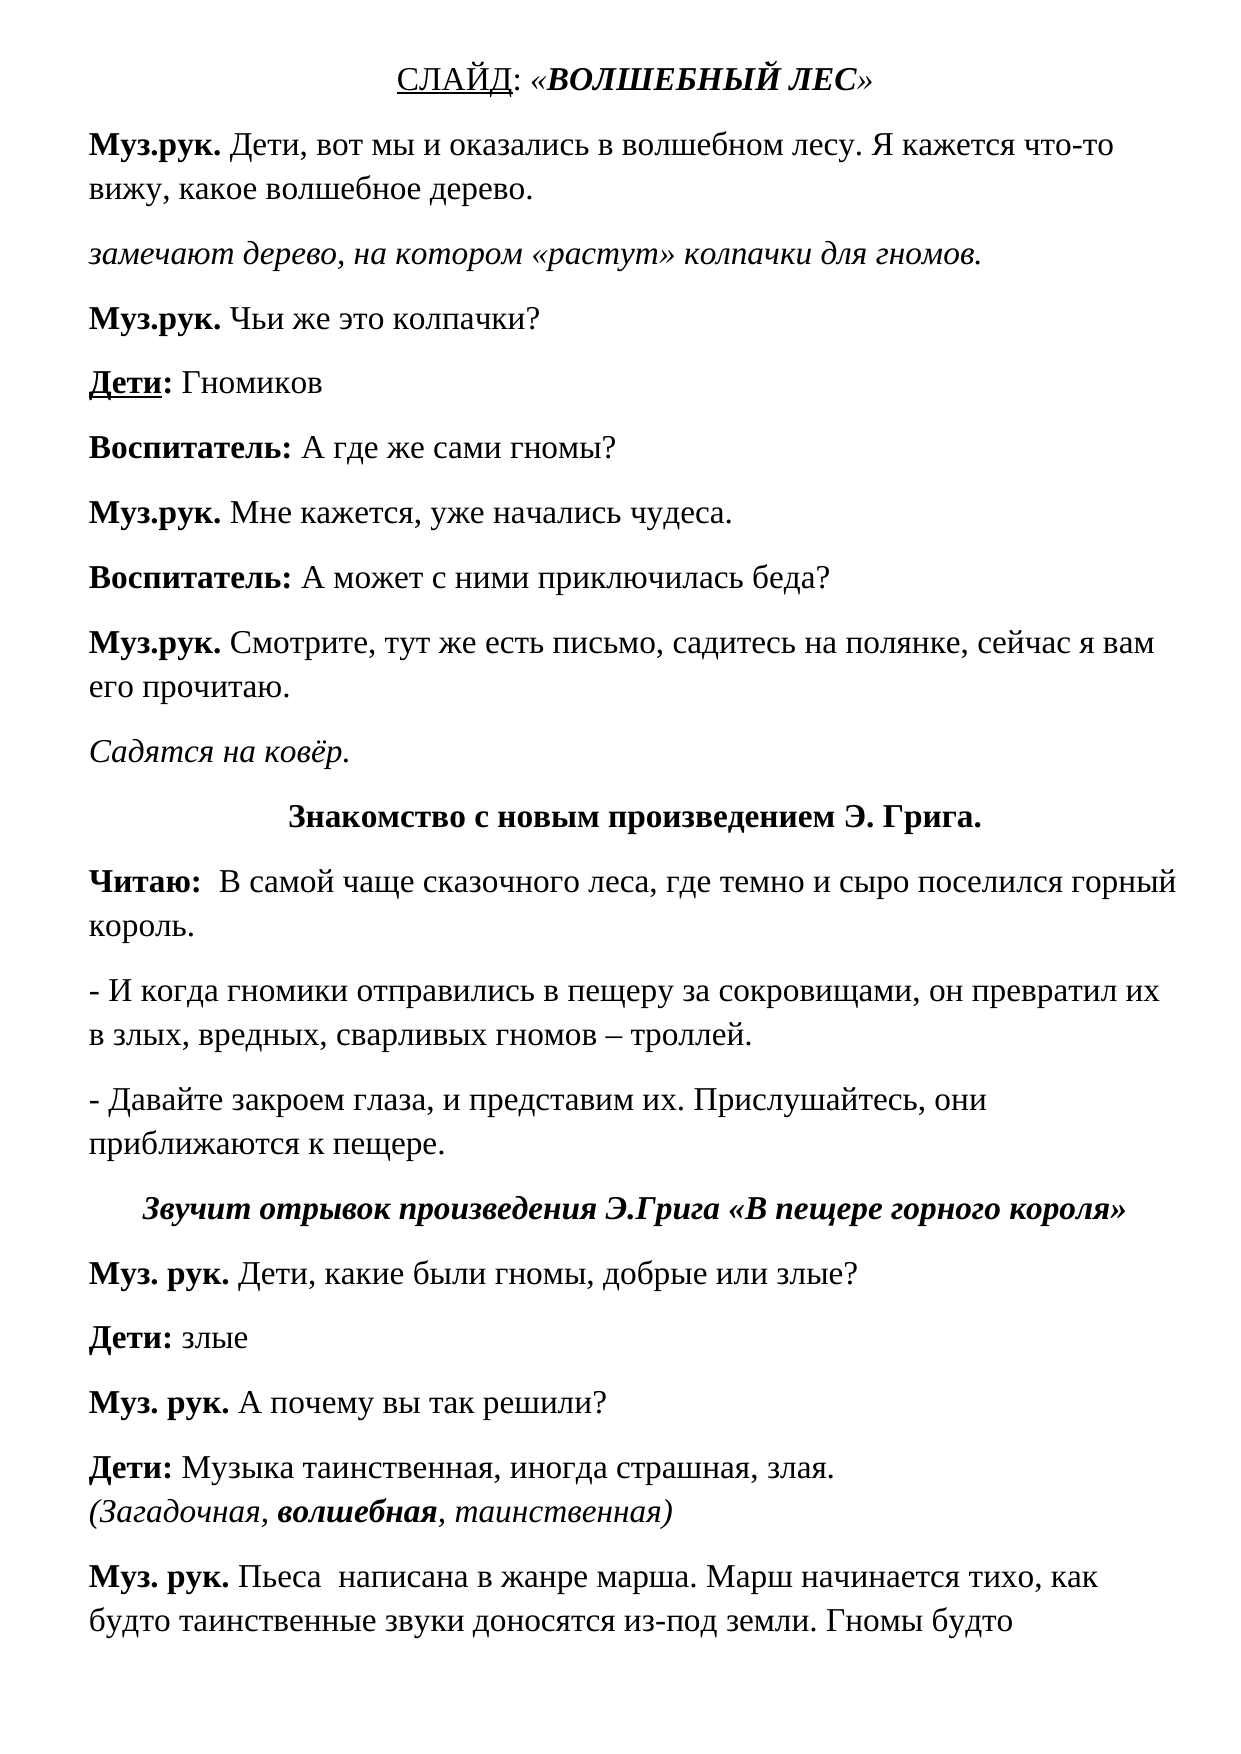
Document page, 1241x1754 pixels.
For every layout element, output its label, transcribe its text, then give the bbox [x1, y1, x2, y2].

text замечают дерево, на котором «растут» колпачки для гномов. [89, 233, 1181, 271]
text Муз. рук. Дети, какие были гномы, добрые или злые? [89, 1253, 1181, 1291]
text Муз. рук. А почему вы так решили? [89, 1383, 1181, 1421]
text Муз.рук. Чьи же это колпачки? [89, 298, 1181, 336]
text СЛАЙД: «ВОЛШЕБНЫЙ ЛЕС» [89, 59, 1181, 97]
text Воспитатель: А может с ними приключилась беда? [89, 557, 1181, 596]
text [89, 1557, 1181, 1639]
text Воспитатель: А где же сами гномы? [89, 428, 1181, 466]
text Муз.рук. Мне кажется, уже начались чудеса. [89, 493, 1181, 531]
text - Давайте закроем глаза, и представим их. Прислушайтесь, они приближаются к пещере. [89, 1079, 1181, 1161]
text Звучит отрывок произведения Э.Грига «В пещере горного короля» [89, 1188, 1181, 1226]
text Дети: Музыка таинственная, иногда страшная, злая. (Загадочная, волшебная, таинственная) [89, 1448, 1181, 1530]
text - И когда гномики отправились в пещеру за сокровищами, он превратил их в злых, вредных, сварливых гномов – троллей. [89, 970, 1181, 1052]
text Муз.рук. Смотрите, тут же есть письмо, садитесь на полянке, сейчас я вам его прочитаю. [89, 622, 1181, 705]
text Знакомство с новым произведением Э. Грига. [89, 796, 1181, 834]
text Дети: злые [89, 1318, 1181, 1356]
text Дети: Гномиков [89, 363, 1181, 401]
text Садятся на ковёр. [89, 731, 1181, 770]
text Муз.рук. Дети, вот мы и оказались в волшебном лесу. Я кажется что-то вижу, какое волшебное дерево. [89, 124, 1181, 206]
text Читаю: В самой чаще сказочного леса, где темно и сыро поселился горный король. [89, 861, 1181, 943]
